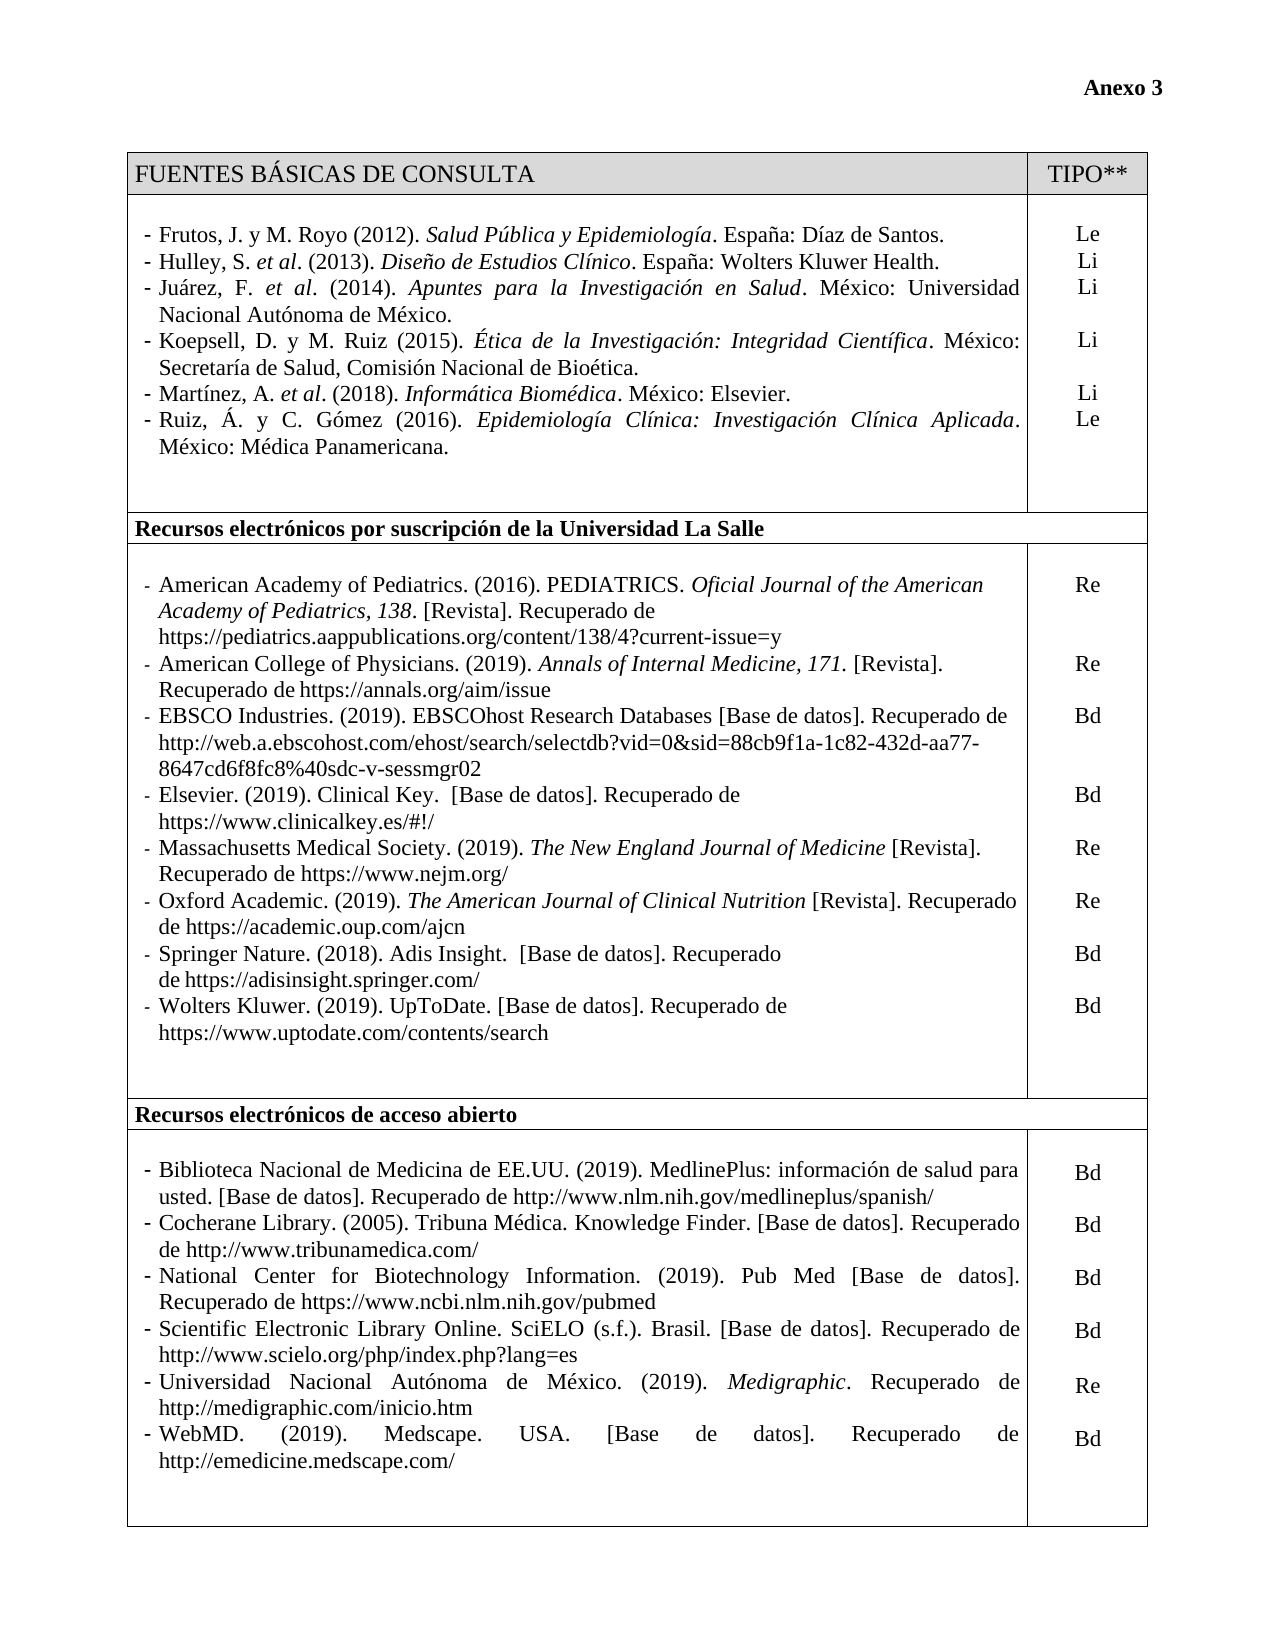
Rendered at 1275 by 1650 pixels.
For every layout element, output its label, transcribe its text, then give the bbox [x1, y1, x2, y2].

table_cell Bd Bd Bd Bd Re Bd [1028, 1130, 1147, 1526]
table_header FUENTES BÁSICAS DE CONSULTA [128, 153, 1027, 194]
table_cell Frutos, J. y M. Royo (2012). Salud Pública y Epidemiología. España: Díaz de Santos. Hulley, S. et al. (2013). Diseño de Estudios Clínico. España: Wolters Kluwer Health. Juárez, F. et al. (2014). Apuntes para la Investigación en Salud. México: Universidad Nacional Autónoma de México. Koepsell, D. y M. Ruiz (2015). Ética de la Investigación: Integridad Científica. México: Secretaría de Salud, Comisión Nacional de Bioética. Martínez, A. et al. (2018). Informática Biomédica. México: Elsevier. Ruiz, Á. y C. Gómez (2016). Epidemiología Clínica: Investigación Clínica Aplicada. México: Médica Panamericana. [128, 195, 1027, 512]
table_cell Recursos electrónicos de acceso abierto [128, 1099, 1147, 1129]
table_cell American Academy of Pediatrics. (2016). PEDIATRICS. Oficial Journal of the American Academy of Pediatrics, 138. [Revista]. Recuperado de https://pediatrics.aappublications.org/content/138/4?current-issue=y American College of Physicians. (2019). Annals of Internal Medicine, 171. [Revista]. Recuperado de https://annals.org/aim/issue EBSCO Industries. (2019). EBSCOhost Research Databases [Base de datos]. Recuperado de http://web.a.ebscohost.com/ehost/search/selectdb?vid=0&sid=88cb9f1a-1c82-432d-aa77-8647cd6f8fc8%40sdc-v-sessmgr02 Elsevier. (2019). Clinical Key. [Base de datos]. Recuperado de https://www.clinicalkey.es/#!/ Massachusetts Medical Society. (2019). The New England Journal of Medicine [Revista]. Recuperado de https://www.nejm.org/ Oxford Academic. (2019). The American Journal of Clinical Nutrition [Revista]. Recuperado de https://academic.oup.com/ajcn Springer Nature. (2018). Adis Insight. [Base de datos]. Recuperado de https://adisinsight.springer.com/ Wolters Kluwer. (2019). UpToDate. [Base de datos]. Recuperado de https://www.uptodate.com/contents/search [128, 544, 1027, 1098]
table_cell Le Li Li Li Li Le [1028, 195, 1147, 512]
table_cell Re Re Bd Bd Re Re Bd Bd [1028, 544, 1147, 1098]
table_cell Biblioteca Nacional de Medicina de EE.UU. (2019). MedlinePlus: información de salud para usted. [Base de datos]. Recuperado de http://www.nlm.nih.gov/medlineplus/spanish/ Cocherane Library. (2005). Tribuna Médica. Knowledge Finder. [Base de datos]. Recuperado de http://www.tribunamedica.com/ National Center for Biotechnology Information. (2019). Pub Med [Base de datos]. Recuperado de https://www.ncbi.nlm.nih.gov/pubmed Scientific Electronic Library Online. SciELO (s.f.). Brasil. [Base de datos]. Recuperado de http://www.scielo.org/php/index.php?lang=es Universidad Nacional Autónoma de México. (2019). Medigraphic. Recuperado de http://medigraphic.com/inicio.htm WebMD. (2019). Medscape. USA. [Base de datos]. Recuperado de http://emedicine.medscape.com/ [128, 1130, 1027, 1526]
table_cell Recursos electrónicos por suscripción de la Universidad La Salle [128, 513, 1147, 543]
table_header TIPO** [1028, 153, 1147, 194]
